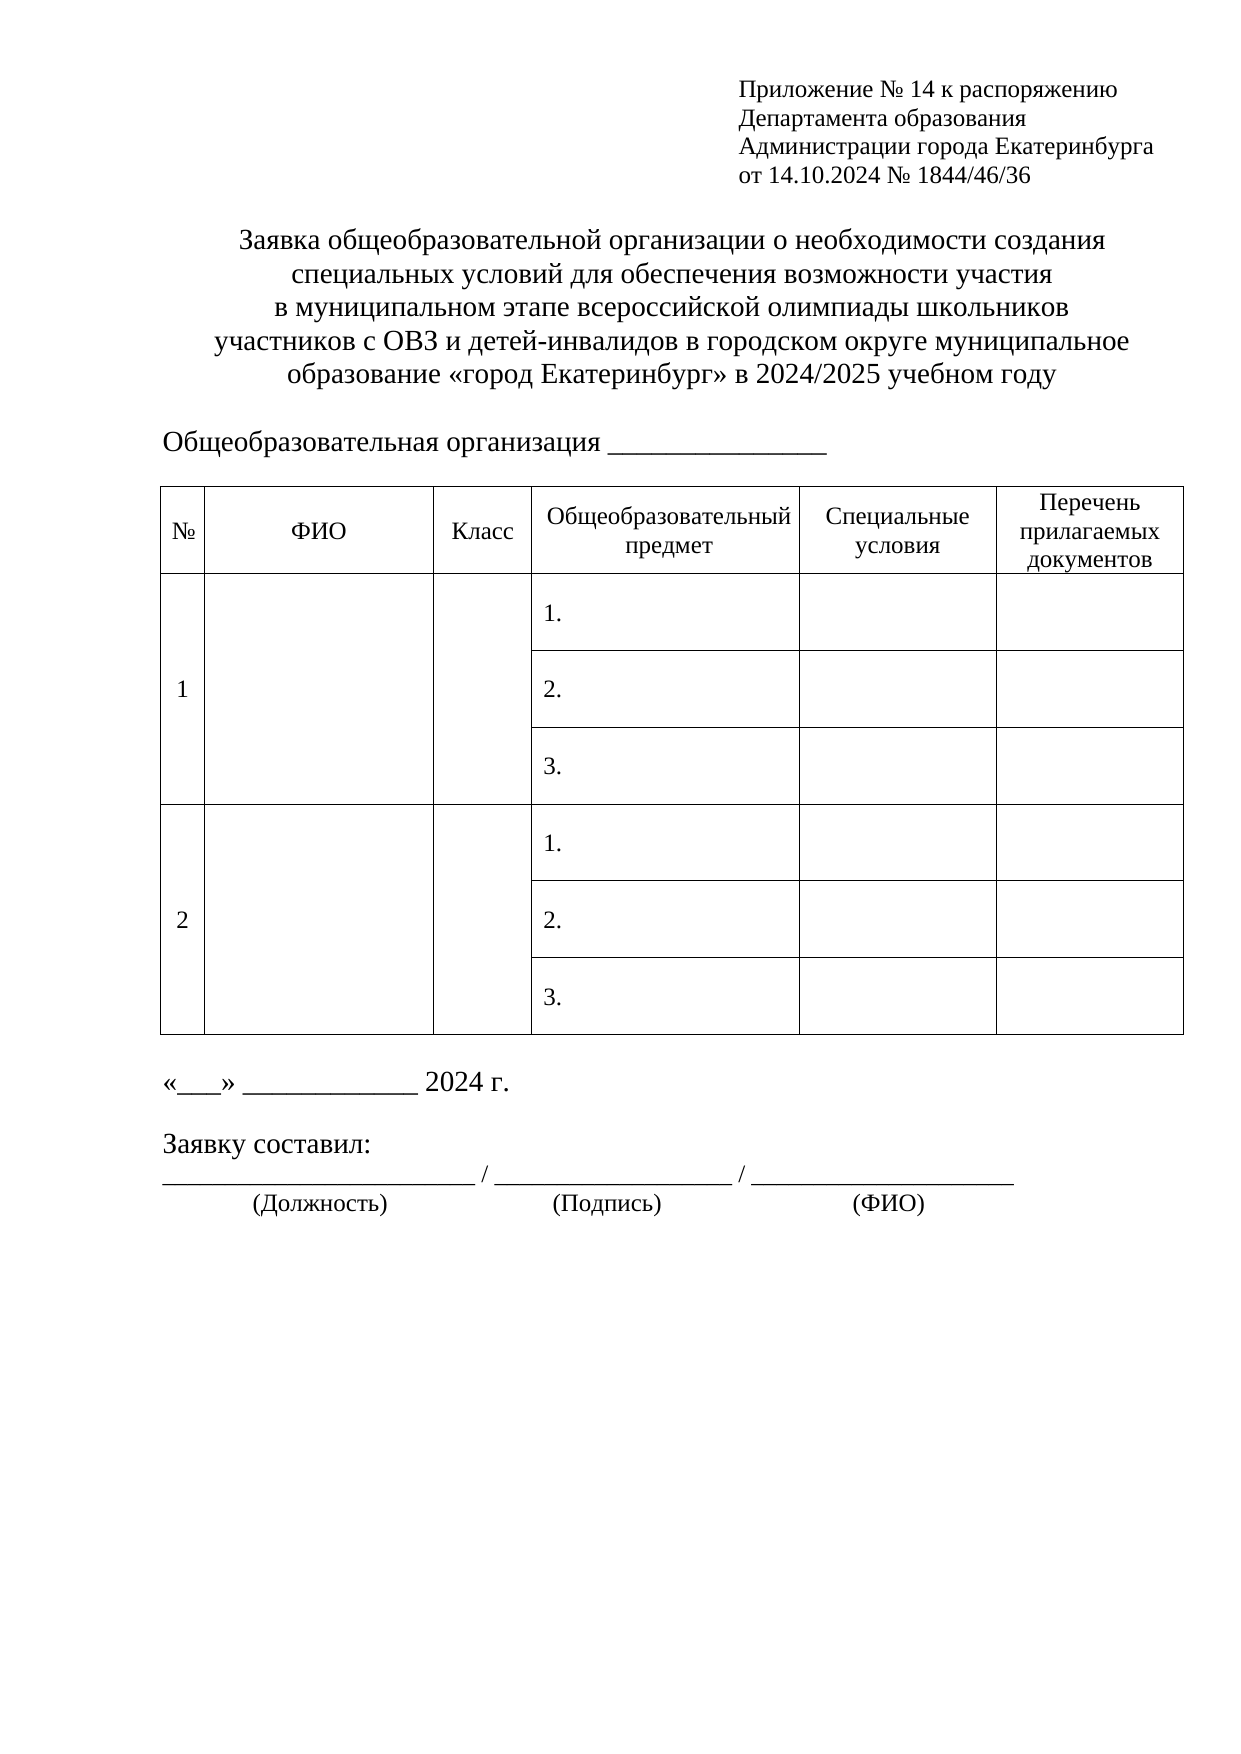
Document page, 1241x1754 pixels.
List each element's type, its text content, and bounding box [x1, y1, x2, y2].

table_cell [997, 574, 1183, 650]
table_cell [205, 805, 433, 1034]
table_cell [997, 651, 1183, 727]
text от 14.10.2024 № 1844/46/36 [738, 160, 1167, 189]
text участников с ОВЗ и детей-инвалидов в городском округе муниципальное образование «город Екатеринбург» в 2024/2025 учебном году [177, 323, 1167, 390]
table_cell [800, 728, 996, 803]
table_cell [434, 574, 531, 803]
text в муниципальном этапе всероссийской олимпиады школьников [177, 289, 1167, 323]
text Заявка общеобразовательной организации о необходимости создания специальных условий для обеспечения возможности участия [177, 222, 1167, 289]
text Заявку составил: [162, 1126, 1167, 1159]
table_cell [997, 881, 1183, 957]
text (Должность) (Подпись) (ФИО) [177, 1188, 1167, 1217]
table_cell 2. [532, 881, 799, 957]
table_header Специальные условия [800, 487, 996, 573]
table_cell 2. [532, 651, 799, 727]
table_cell [800, 881, 996, 957]
table_header Класс [434, 487, 531, 573]
text _________________________ / ___________________ / _____________________ [162, 1159, 1167, 1188]
text Общеобразовательная организация _______________ [162, 424, 1167, 457]
table_cell [997, 728, 1183, 803]
table_cell [205, 574, 433, 803]
table_cell 2 [161, 805, 204, 1034]
table_cell 3. [532, 958, 799, 1034]
table_cell [800, 574, 996, 650]
text Приложение № 14 к распоряжению [738, 74, 1167, 103]
table_cell 1. [532, 805, 799, 880]
table_cell 3. [532, 728, 799, 803]
text Администрации города Екатеринбурга [738, 131, 1167, 160]
table_cell [800, 651, 996, 727]
text «___» ____________ 2024 г. [162, 1064, 1167, 1097]
table_cell [997, 958, 1183, 1034]
table_header Перечень прилагаемых документов [997, 487, 1183, 573]
table_cell 1. [532, 574, 799, 650]
table_header Общеобразовательный предмет [532, 487, 799, 573]
text Департамента образования [738, 103, 1167, 131]
table_cell [800, 958, 996, 1034]
table_header ФИО [205, 487, 433, 573]
table_cell [997, 805, 1183, 880]
table_cell 1 [161, 574, 204, 803]
table_header № [161, 487, 204, 573]
table_cell [434, 805, 531, 1034]
table_cell [800, 805, 996, 880]
